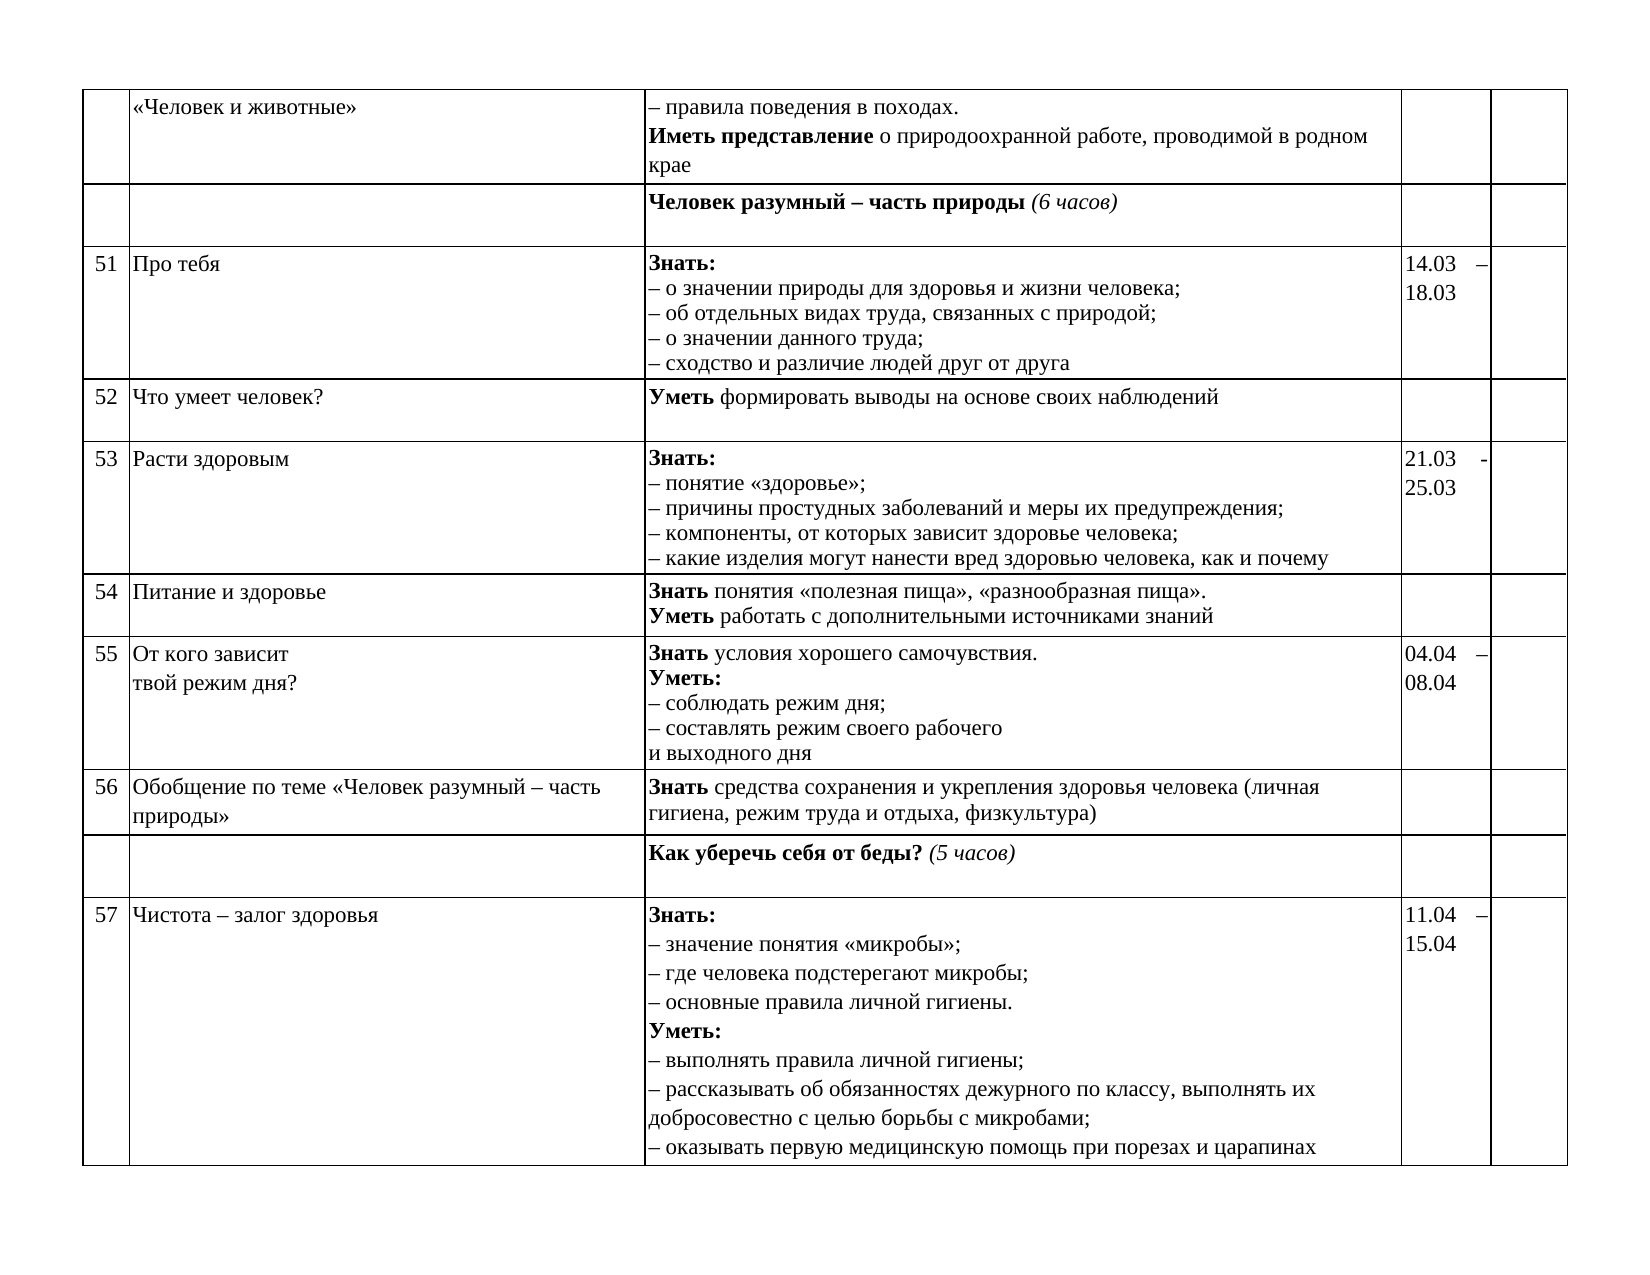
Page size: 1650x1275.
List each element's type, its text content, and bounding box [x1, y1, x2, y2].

table_cell [1402, 770, 1490, 834]
table_cell [1492, 90, 1567, 183]
table_cell [1492, 378, 1567, 441]
table_cell 14.03 – 18.03 [1402, 247, 1490, 378]
table_cell Питание и здоровье [130, 575, 644, 636]
table_cell Знать условия хорошего самочувствия. Уметь: – соблюдать режим дня; – составлять режим своего рабочего и выходного дня [646, 637, 1401, 768]
table_cell [1492, 834, 1567, 896]
table_cell Знать средства сохранения и укрепления здоровья человека (личная гигиена, режим труда и отдыха, физкультура) [646, 770, 1401, 834]
table_cell Расти здоровым [130, 442, 644, 573]
table_cell [1402, 380, 1490, 441]
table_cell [130, 90, 644, 183]
table_cell Про тебя [130, 247, 644, 378]
table_cell 56 [84, 770, 129, 834]
table_cell От кого зависит твой режим дня? [130, 637, 644, 768]
table_cell [1492, 896, 1567, 1165]
table_cell [1492, 441, 1567, 573]
table_cell [1492, 769, 1567, 834]
table_cell [1402, 90, 1490, 183]
table_cell 51 [84, 247, 129, 378]
table_cell [1492, 573, 1567, 636]
table_cell Как уберечь себя от беды? (5 часов) [646, 836, 1401, 896]
table_cell 53 [84, 442, 129, 573]
table_cell [130, 836, 644, 896]
table_cell 52 [84, 380, 129, 441]
table_cell [1402, 185, 1490, 246]
table_cell 55 [84, 637, 129, 768]
table_cell [84, 836, 129, 896]
table_cell [1492, 246, 1567, 378]
table_cell [84, 185, 129, 246]
table_cell [1492, 636, 1567, 768]
table_cell Обобщение по теме «Человек разумный – часть природы» [130, 770, 644, 834]
table_cell 57 [84, 898, 129, 1165]
table_cell Знать понятия «полезная пища», «разнообразная пища». Уметь работать с дополнительными источниками знаний [646, 575, 1401, 636]
table_cell 11.04 – 15.04 [1402, 898, 1490, 1165]
table_cell Что умеет человек? [130, 380, 644, 441]
table_cell 04.04 – 08.04 [1402, 637, 1490, 768]
table_cell Уметь формировать выводы на основе своих наблюдений [646, 380, 1401, 441]
table_cell Чистота – залог здоровья [130, 898, 644, 1165]
table_cell [1402, 575, 1490, 636]
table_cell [646, 90, 1401, 183]
table_cell Знать: – понятие «здоровье»; – причины простудных заболеваний и меры их предупреждения; – компоненты, от которых зависит здоровье человека; – какие изделия могут нанести вред здоровью человека, как и почему [646, 442, 1401, 573]
table_cell [1402, 836, 1490, 896]
table_cell Человек разумный – часть природы (6 часов) [646, 185, 1401, 246]
table_cell Знать: – о значении природы для здоровья и жизни человека; – об отдельных видах труда, связанных с природой; – о значении данного труда; – сходство и различие людей друг от друга [646, 247, 1401, 378]
table_cell [1492, 183, 1567, 246]
table_cell 21.03 -25.03 [1402, 442, 1490, 573]
table_cell 54 [84, 575, 129, 636]
table_cell 50 [84, 90, 129, 183]
table_cell [130, 185, 644, 246]
table_cell Знать: – значение понятия «микробы»; – где человека подстерегают микробы; – основные правила личной гигиены. Уметь: – выполнять правила личной гигиены; – рассказывать об обязанностях дежурного по классу, выполнять их добросовестно с целью борьбы с микробами; – оказывать первую медицинскую помощь при порезах и царапинах [646, 898, 1401, 1165]
